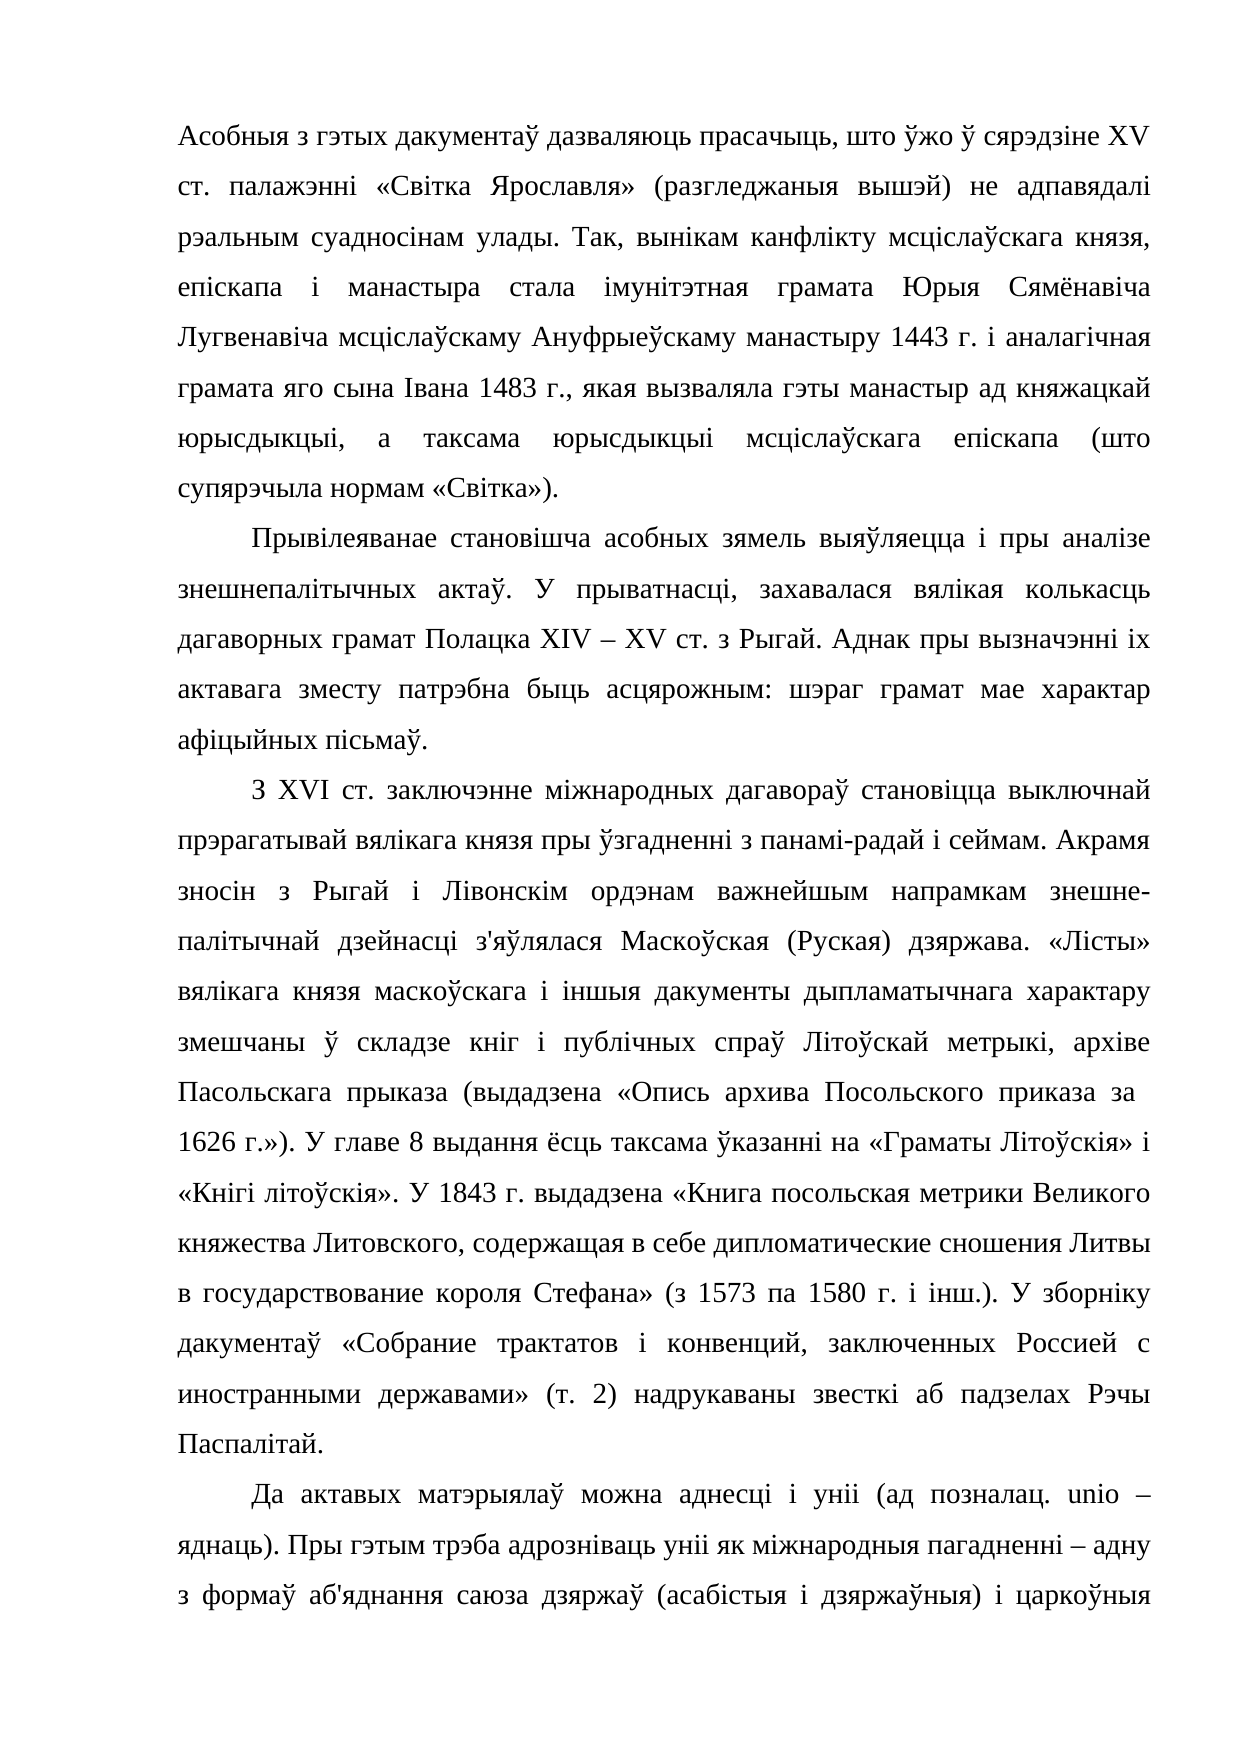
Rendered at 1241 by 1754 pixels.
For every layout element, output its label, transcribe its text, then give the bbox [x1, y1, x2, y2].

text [177, 118, 1152, 504]
text Прывiлеяванае становiшча асобных зямель выяўляецца i пры аналiзе знешнепалiтычных актаў. У прыватнасцi, захавалася вялiкая колькасць дагаворных грамат Полацка XIV – XV ст. з Рыгай. Аднак пры вызначэннi iх актавага зместу патрэбна быць асцярожным: шэраг грамат мае характар афiцыйных пiсьмаў. [177, 521, 1152, 755]
text З XVI ст. заключэнне мiжнародных дагавораў становiцца выключнай прэрагатывай вялiкага князя пры ўзгадненнi з панамi-радай i сеймам. Акрамя зносiн з Рыгай i Лiвонскiм ордэнам важнейшым напрамкам знешне-палiтычнай дзейнасці з'яўлялася Маскоўская (Руская) дзяржава. «Лiсты» вялiкага князя маскоўскага i iншыя дакументы дыпламатычнага характару змешчаны ў складзе кнiг i публiчных спраў Лiтоўскай метрыкi, архiве Пасольскага прыказа (выдадзена «Опись архива Посольского приказа за 1626 г.»). У главе 8 выдання ёсць таксама ўказаннi на «Граматы Лiтоўскiя» i «Кнiгi лiтоўскiя». У . выдадзена «Книга посольская метрики Великого княжества Литовского, содержащая в себе дипломатические сношения Литвы в государствование короля Стефана» (з 1573 па . i iнш.). У зборнiку дакументаў «Собрание трактатов i конвенций, заключенных Россией с иностранными державами» (т. 2) надрукаваны звесткі аб падзелах Рэчы Паспалiтай. [177, 772, 1152, 1460]
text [177, 1477, 1152, 1611]
